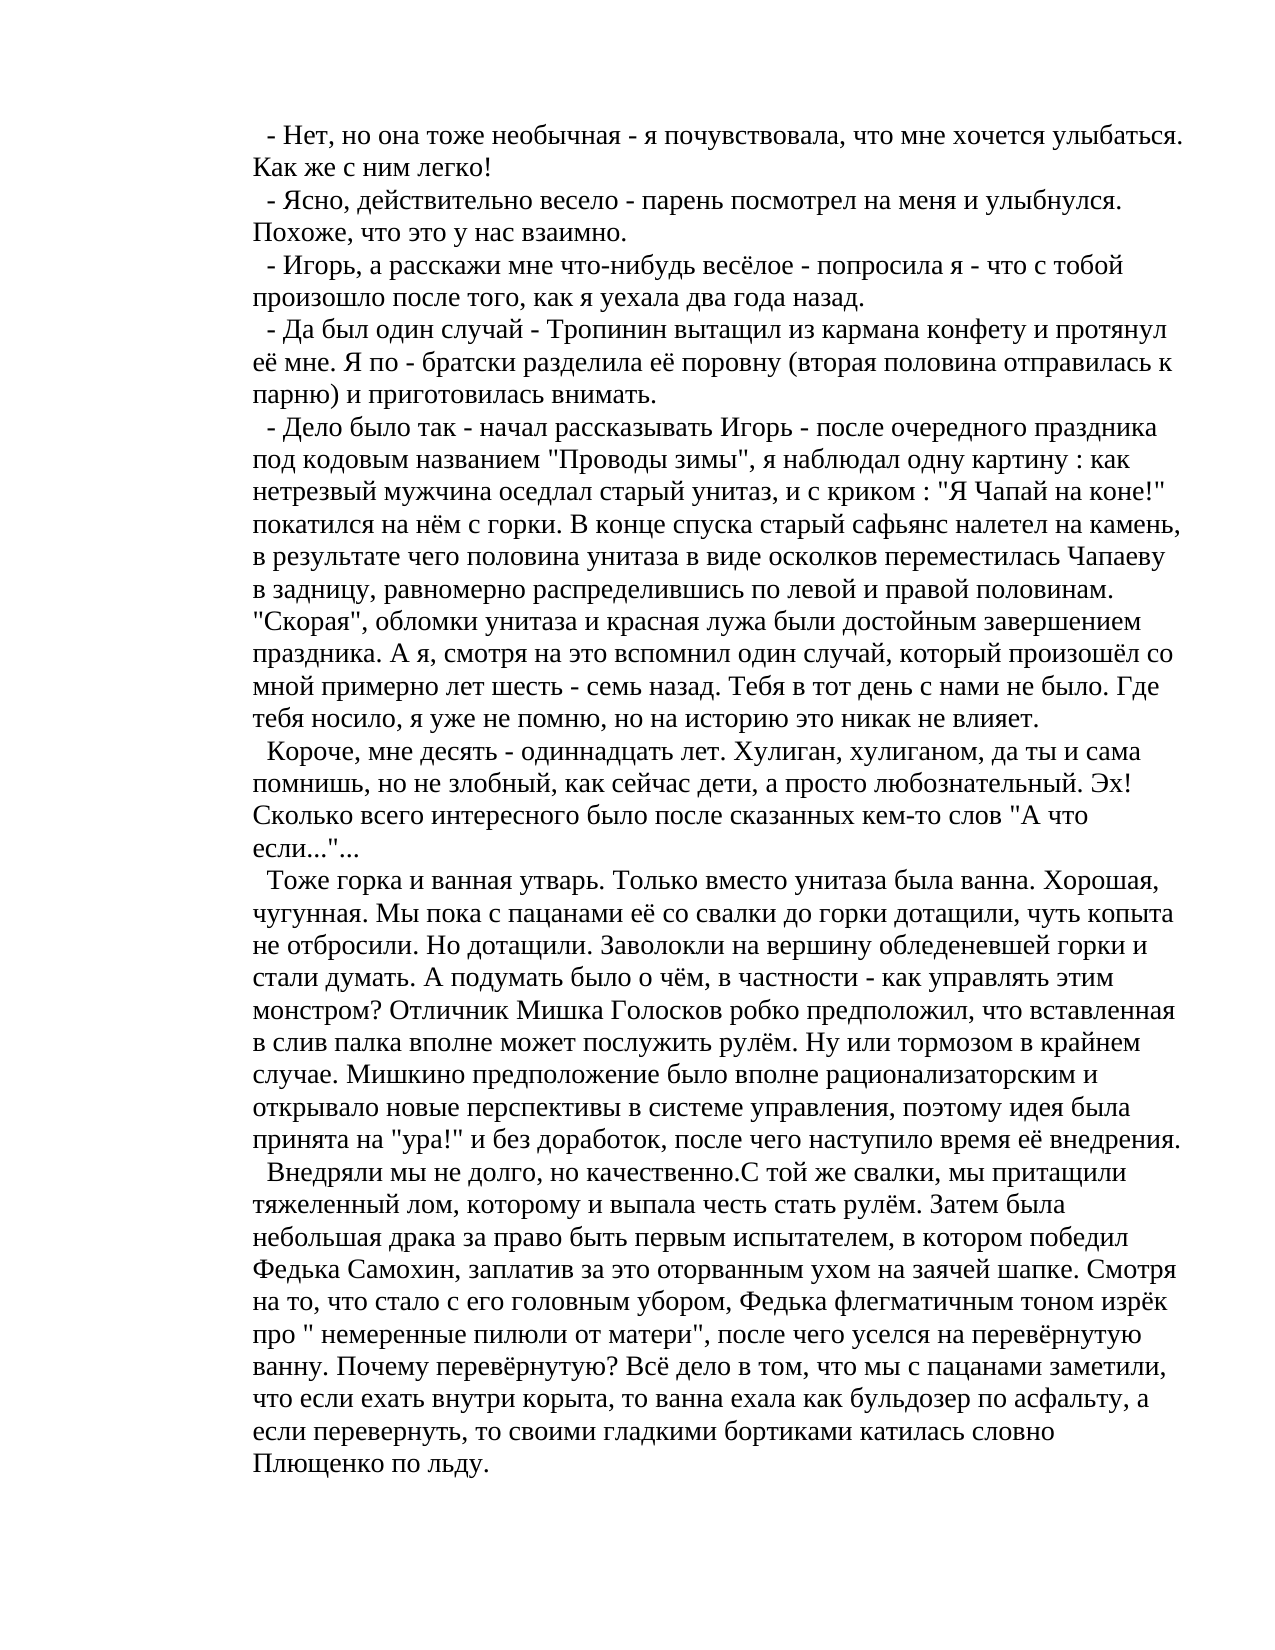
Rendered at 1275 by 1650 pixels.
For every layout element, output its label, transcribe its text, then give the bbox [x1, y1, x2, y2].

text Короче, мне десять - одиннадцать лет. Хулиган, хулиганом, да ты и сама помнишь, но не злобный, как сейчас дети, а просто любознательный. Эх! Сколько всего интересного было после сказанных кем-то слов "А что если..."... [252, 734, 1186, 863]
text - Да был один случай - Тропинин вытащил из кармана конфету и протянул её мне. Я по - братски разделила её поровну (вторая половина отправилась к парню) и приготовилась внимать. [252, 312, 1186, 410]
text - Нет, но она тоже необычная - я почувствовала, что мне хочется улыбаться. Как же с ним легко! [252, 118, 1186, 183]
text Тоже горка и ванная утварь. Только вместо унитаза была ванна. Хорошая, чугунная. Мы пока с пацанами её со свалки до горки дотащили, чуть копыта не отбросили. Но дотащили. Заволокли на вершину обледеневшей горки и стали думать. А подумать было о чём, в частности - как управлять этим монстром? Отличник Мишка Голосков робко предположил, что вставленная в слив палка вполне может послужить рулём. Ну или тормозом в крайнем случае. Мишкино предположение было вполне рационализаторским и открывало новые перспективы в системе управления, поэтому идея была принята на "ура!" и без доработок, после чего наступило время её внедрения. [252, 863, 1186, 1155]
text Внедряли мы не долго, но качественно.С той же свалки, мы притащили тяжеленный лом, которому и выпала честь стать рулём. Затем была небольшая драка за право быть первым испытателем, в котором победил Федька Самохин, заплатив за это оторванным ухом на заячей шапке. Смотря на то, что стало с его головным убором, Федька флегматичным тоном изрёк про " немеренные пилюли от матери", после чего уселся на перевёрнутую ванну. Почему перевёрнутую? Всё дело в том, что мы с пацанами заметили, что если ехать внутри корыта, то ванна ехала как бульдозер по асфальту, а если перевернуть, то своими гладкими бортиками катилась словно Плющенко по льду. [252, 1155, 1186, 1479]
text - Игорь, а расскажи мне что-нибудь весёлое - попросила я - что с тобой произошло после того, как я уехала два года назад. [252, 248, 1186, 312]
text - Дело было так - начал рассказывать Игорь - после очередного праздника под кодовым названием "Проводы зимы", я наблюдал одну картину : как нетрезвый мужчина оседлал старый унитаз, и с криком : "Я Чапай на коне!" покатился на нём с горки. В конце спуска старый сафьянс налетел на камень, в результате чего половина унитаза в виде осколков переместилась Чапаеву в задницу, равномерно распределившись по левой и правой половинам. "Скорая", обломки унитаза и красная лужа были достойным завершением праздника. А я, смотря на это вспомнил один случай, который произошёл со мной примерно лет шесть - семь назад. Тебя в тот день с нами не было. Где тебя носило, я уже не помню, но на историю это никак не влияет. [252, 410, 1186, 734]
text - Ясно, действительно весело - парень посмотрел на меня и улыбнулся. Похоже, что это у нас взаимно. [252, 183, 1186, 248]
